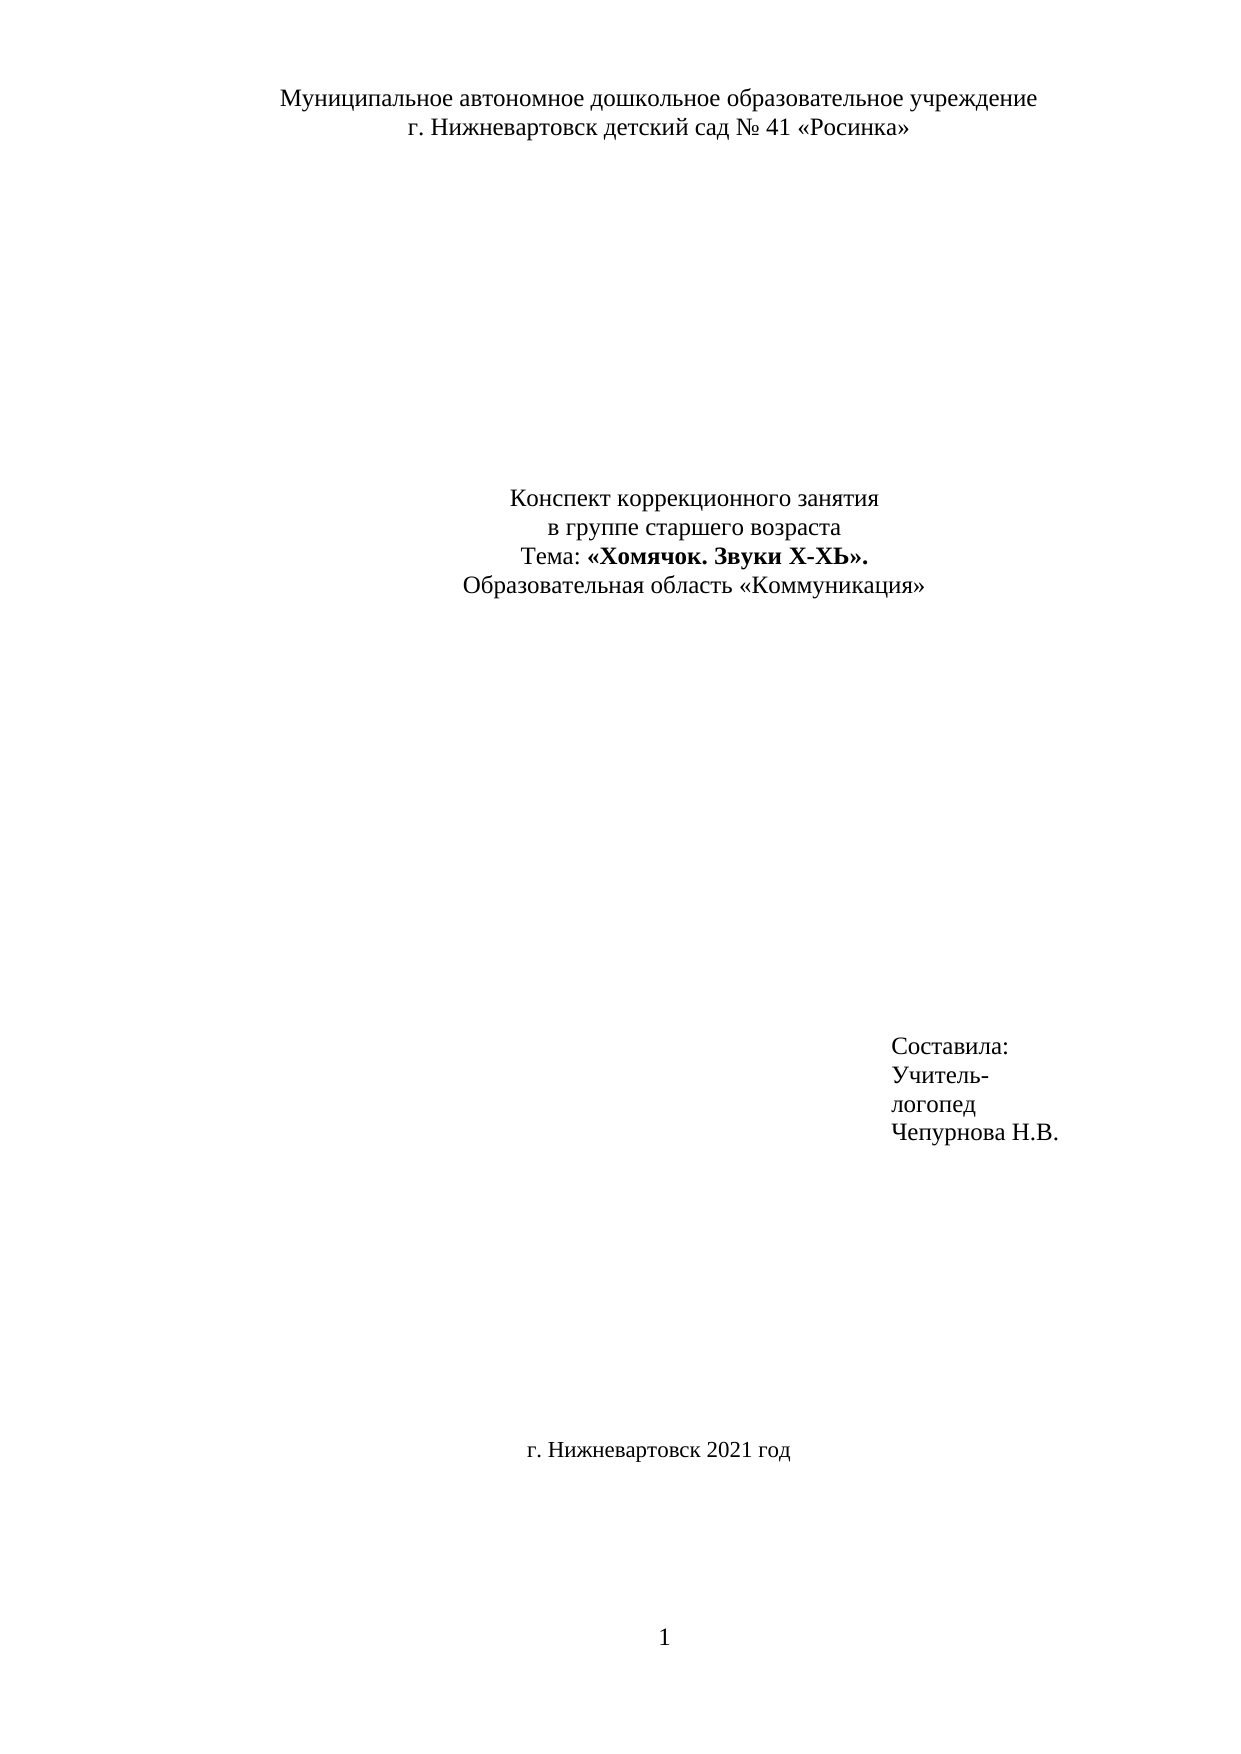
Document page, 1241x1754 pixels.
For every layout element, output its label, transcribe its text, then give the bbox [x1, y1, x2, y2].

text Образовательная область «Коммуникация» [461, 570, 927, 599]
text Конспект коррекционного занятия в группе старшего возраста [509, 483, 879, 541]
text г. Нижневартовск детский сад № 41 «Росинка» [92, 112, 1226, 141]
text г. Нижневартовск 2021 год [92, 1436, 1226, 1462]
text Тема: «Хомячок. Звуки Х-ХЬ». [509, 541, 879, 570]
text Муниципальное автономное дошкольное образовательное учреждение [92, 83, 1226, 112]
text Составила: Учитель-логопед Чепурнова Н.В. [891, 1031, 1074, 1146]
